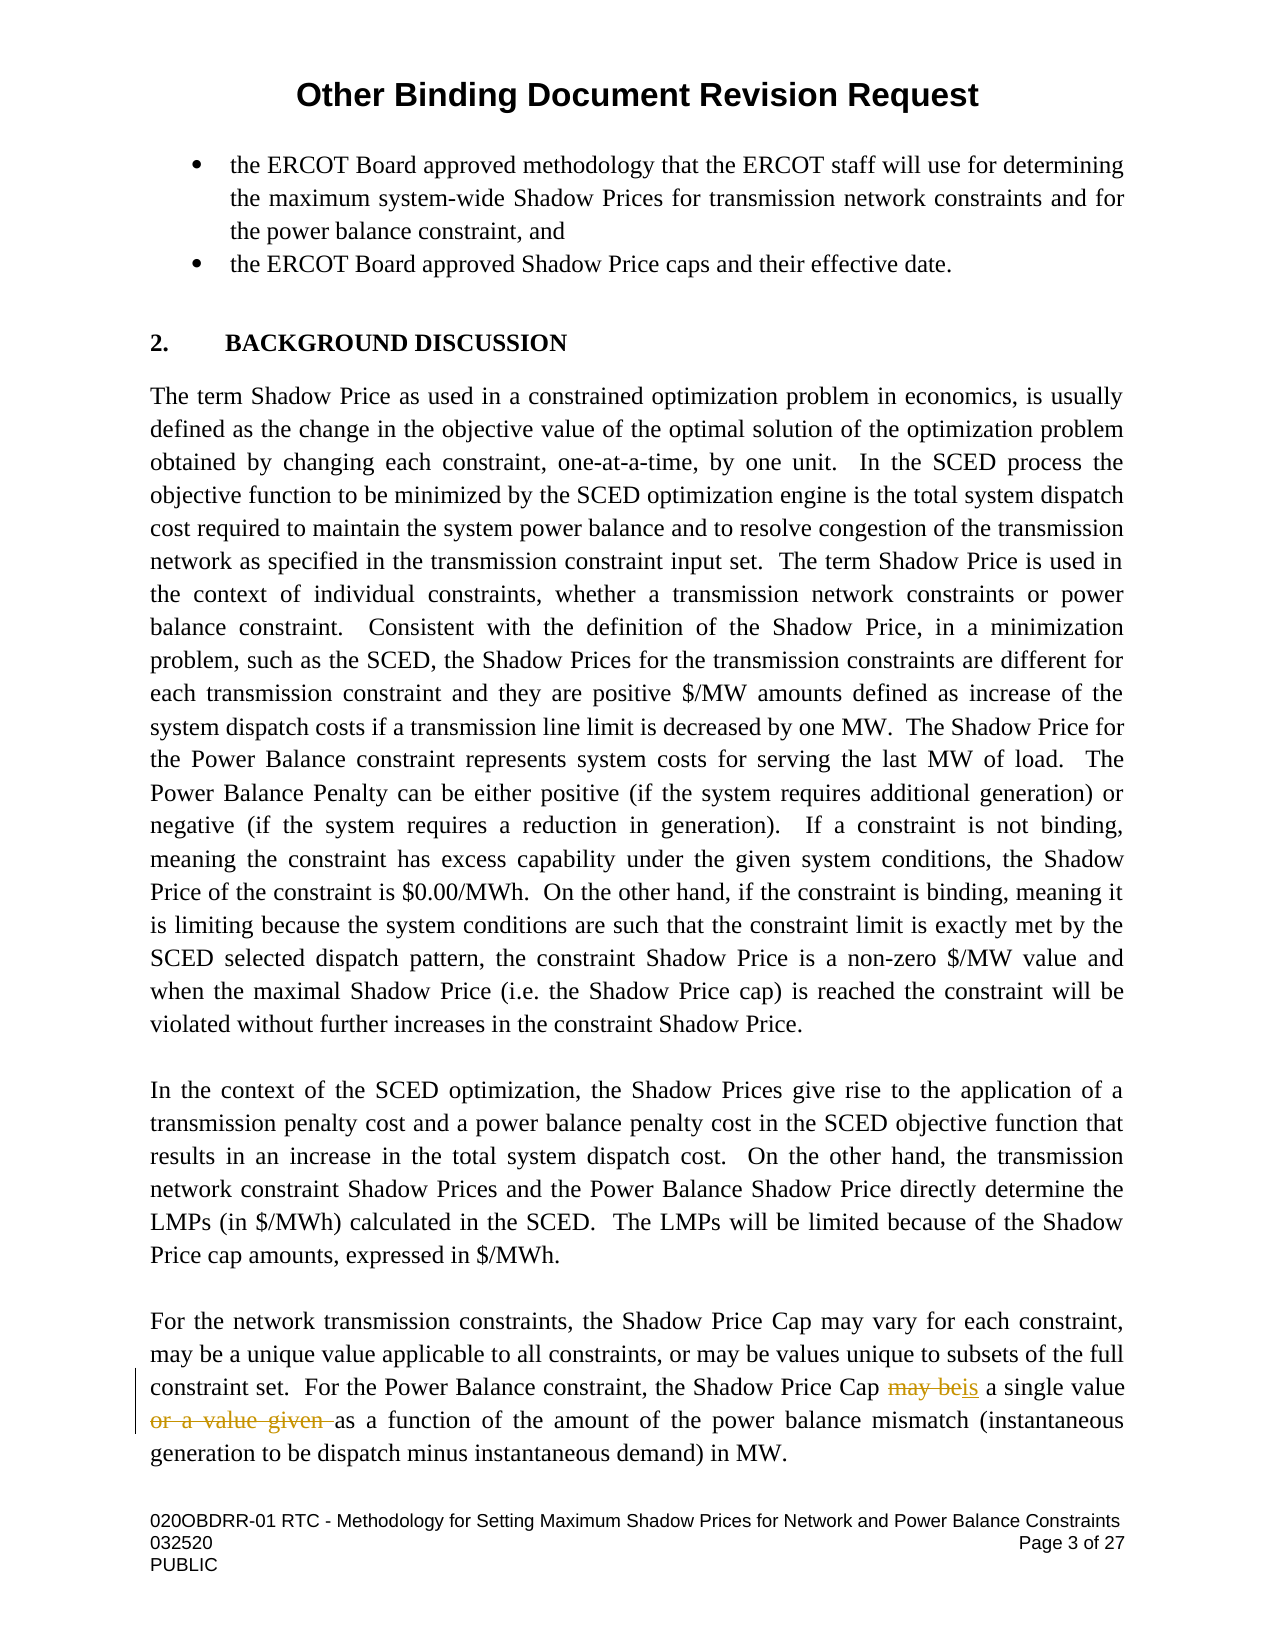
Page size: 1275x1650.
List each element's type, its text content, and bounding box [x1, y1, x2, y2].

text 2. Background Discussion [150, 328, 1125, 356]
text The term Shadow Price as used in a constrained optimization problem in economics, is usually defined as the change in the objective value of the optimal solution of the optimization problem obtained by changing each constraint, one-at-a-time, by one unit. In the SCED process the objective function to be minimized by the SCED optimization engine is the total system dispatch cost required to maintain the system power balance and to resolve congestion of the transmission network as specified in the transmission constraint input set. The term Shadow Price is used in the context of individual constraints, whether a transmission network constraints or power balance constraint. Consistent with the definition of the Shadow Price, in a minimization problem, such as the SCED, the Shadow Prices for the transmission constraints are different for each transmission constraint and they are positive $/MW amounts defined as increase of the system dispatch costs if a transmission line limit is decreased by one MW. The Shadow Price for the Power Balance constraint represents system costs for serving the last MW of load. The Power Balance Penalty can be either positive (if the system requires additional generation) or negative (if the system requires a reduction in generation). If a constraint is not binding, meaning the constraint has excess capability under the given system conditions, the Shadow Price of the constraint is $0.00/MWh. On the other hand, if the constraint is binding, meaning it is limiting because the system conditions are such that the constraint limit is exactly met by the SCED selected dispatch pattern, the constraint Shadow Price is a non-zero $/MW value and when the maximal Shadow Price (i.e. the Shadow Price cap) is reached the constraint will be violated without further increases in the constraint Shadow Price. [150, 381, 1125, 1037]
text For the network transmission constraints, the Shadow Price Cap may vary for each constraint, may be a unique value applicable to all constraints, or may be values unique to subsets of the full constraint set. For the Power Balance constraint, the Shadow Price Cap a single value as a function of the amount of the power balance mismatch (instantaneous generation to be dispatch minus instantaneous demand) in MW. [150, 1306, 1125, 1467]
list the ERCOT Board approved methodology that the ERCOT staff will use for determining the maximum system-wide Shadow Prices for transmission network constraints and for the power balance constraint, and [192, 150, 1125, 245]
list the ERCOT Board approved Shadow Price caps and their effective date. [192, 249, 1125, 278]
text In the context of the SCED optimization, the Shadow Prices give rise to the application of a transmission penalty cost and a power balance penalty cost in the SCED objective function that results in an increase in the total system dispatch cost. On the other hand, the transmission network constraint Shadow Prices and the Power Balance Shadow Price directly determine the LMPs (in $/MWh) calculated in the SCED. The LMPs will be limited because of the Shadow Price cap amounts, expressed in $/MWh. [150, 1075, 1125, 1269]
